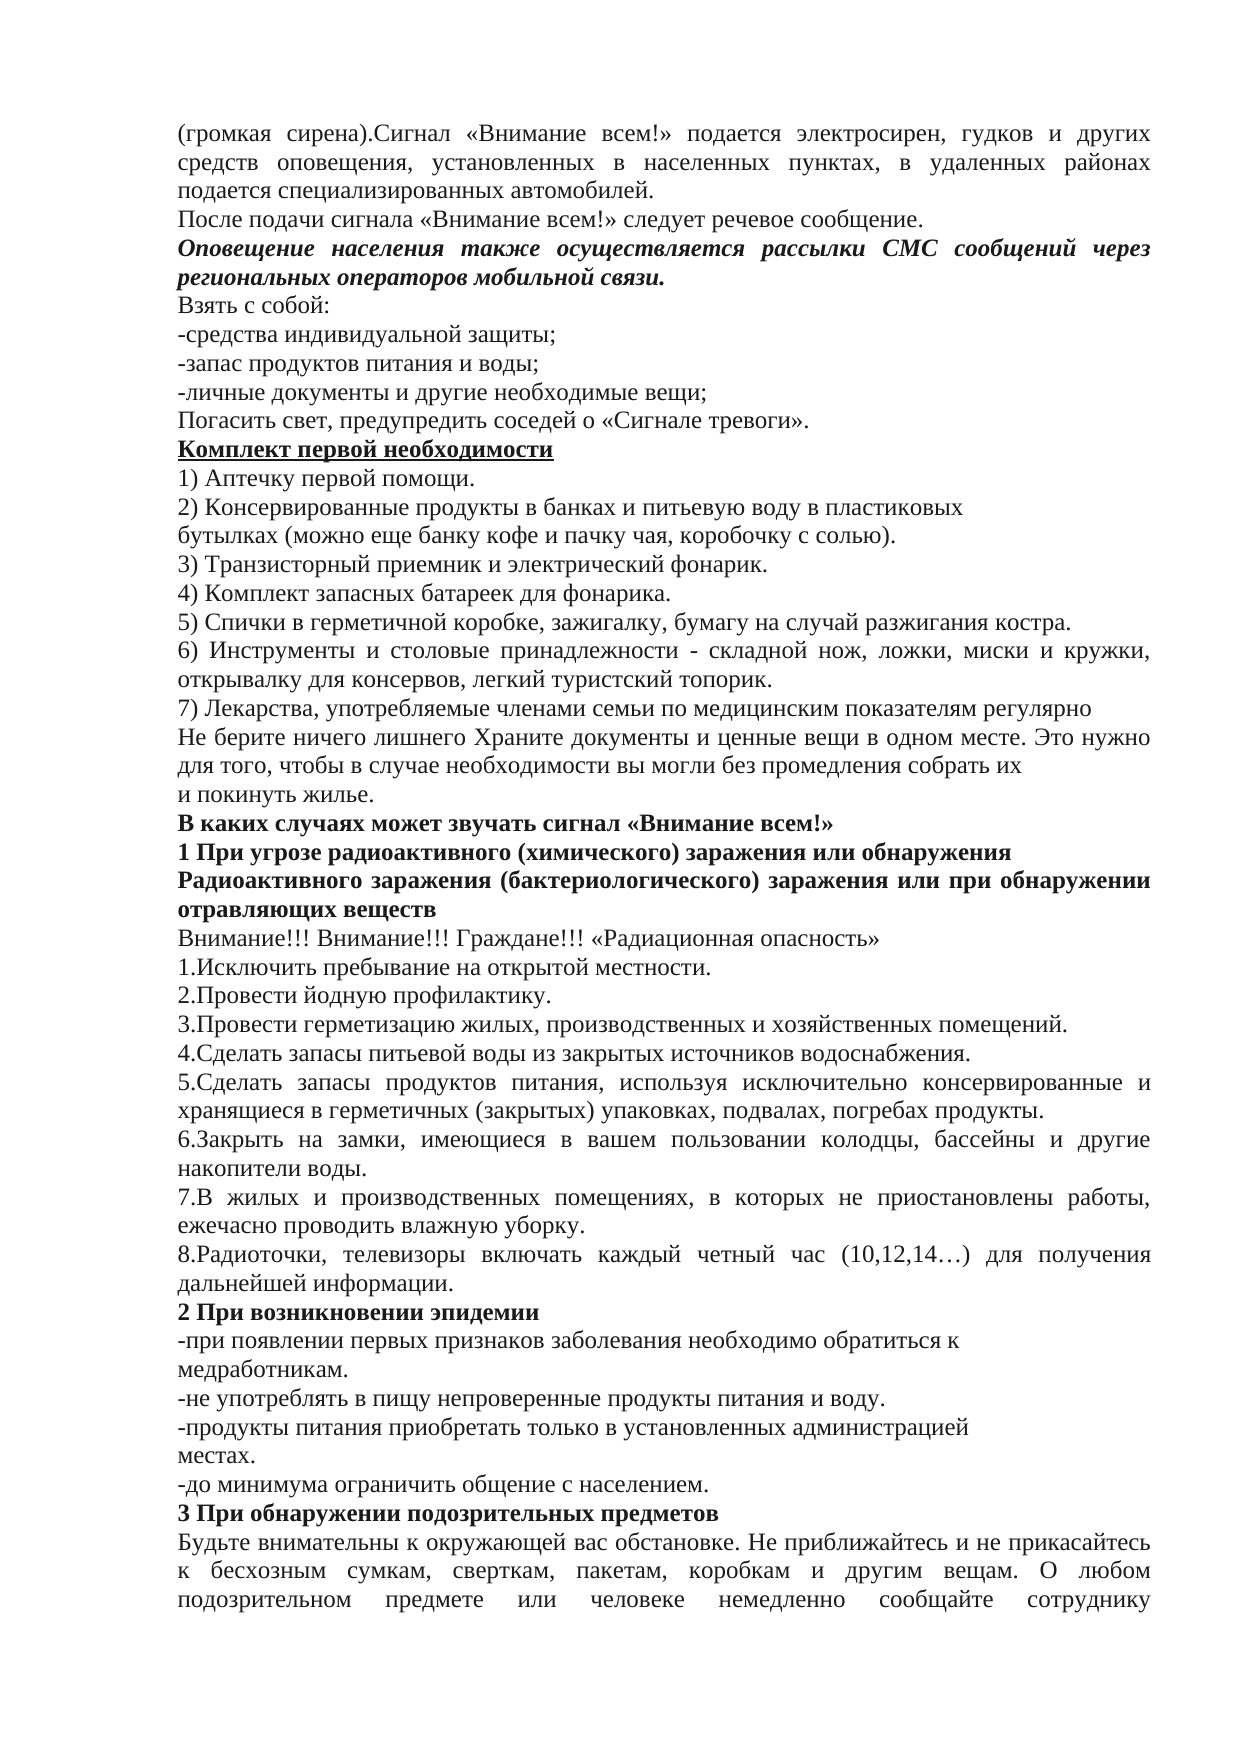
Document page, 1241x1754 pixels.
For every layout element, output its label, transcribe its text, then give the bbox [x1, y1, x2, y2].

text 3) Транзисторный приемник и электрический фонарик. [177, 549, 1152, 578]
text Не берите ничего лишнего Храните документы и ценные вещи в одном месте. Это нужно для того, чтобы в случае необходимости вы могли без промедления собрать их [177, 722, 1152, 779]
text медработникам. [177, 1354, 1152, 1383]
text -запас продуктов питания и воды; [177, 348, 1152, 377]
text местах. [177, 1441, 1152, 1469]
text Радиоактивного заражения (бактериологического) заражения или при обнаружении отравляющих веществ [177, 866, 1152, 923]
text 2 При возникновении эпидемии [177, 1297, 1152, 1326]
text 5) Спички в герметичной коробке, зажигалку, бумагу на случай разжигания костра. [177, 607, 1152, 636]
text (громкая сирена).Сигнал «Внимание всем!» подается электросирен, гудков и других средств оповещения, установленных в населенных пунктах, в удаленных районах подается специализированных автомобилей. [177, 118, 1152, 204]
text 6) Инструменты и столовые принадлежности - складной нож, ложки, миски и кружки, открывалку для консервов, легкий туристский топорик. [177, 636, 1152, 693]
text -средства индивидуальной защиты; [177, 319, 1152, 348]
text 4) Комплект запасных батареек для фонарика. [177, 578, 1152, 607]
text В каких случаях может звучать сигнал «Внимание всем!» [177, 808, 1152, 837]
text Погасить свет, предупредить соседей о «Сигнале тревоги». [177, 406, 1152, 434]
text 4.Сделать запасы питьевой воды из закрытых источников водоснабжения. [177, 1038, 1152, 1067]
text 1.Исключить пребывание на открытой местности. [177, 952, 1152, 981]
text Внимание!!! Внимание!!! Граждане!!! «Радиационная опасность» [177, 923, 1152, 952]
text -личные документы и другие необходимые вещи; [177, 377, 1152, 406]
text 7.В жилых и производственных помещениях, в которых не приостановлены работы, ежечасно проводить влажную уборку. [177, 1182, 1152, 1239]
text 6.Закрыть на замки, имеющиеся в вашем пользовании колодцы, бассейны и другие накопители воды. [177, 1124, 1152, 1182]
text 3.Провести герметизацию жилых, производственных и хозяйственных помещений. [177, 1009, 1152, 1038]
text бутылках (можно еще банку кофе и пачку чая, коробочку с солью). [177, 521, 1152, 549]
text 2.Провести йодную профилактику. [177, 981, 1152, 1009]
text 1) Аптечку первой помощи. [177, 463, 1152, 492]
text -до минимума ограничить общение с населением. [177, 1469, 1152, 1498]
text и покинуть жилье. [177, 779, 1152, 808]
text Оповещение населения также осуществляется рассылки СМС сообщений через региональных операторов мобильной связи. [177, 233, 1152, 291]
text 2) Консервированные продукты в банках и питьевую воду в пластиковых [177, 492, 1152, 521]
text 8.Радиоточки, телевизоры включать каждый четный час (10,12,14…) для получения дальнейшей информации. [177, 1239, 1152, 1297]
text Комплект первой необходимости [177, 434, 1152, 463]
text 3 При обнаружении подозрительных предметов [177, 1498, 1152, 1527]
text После подачи сигнала «Внимание всем!» следует речевое сообщение. [177, 204, 1152, 233]
text 5.Сделать запасы продуктов питания, используя исключительно консервированные и хранящиеся в герметичных (закрытых) упаковках, подвалах, погребах продукты. [177, 1067, 1152, 1124]
text -при появлении первых признаков заболевания необходимо обратиться к [177, 1326, 1152, 1354]
text Взять с собой: [177, 291, 1152, 319]
text -продукты питания приобретать только в установленных администрацией [177, 1412, 1152, 1441]
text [177, 1527, 1152, 1613]
text -не употреблять в пищу непроверенные продукты питания и воду. [177, 1383, 1152, 1412]
text 7) Лекарства, употребляемые членами семьи по медицинским показателям регулярно [177, 693, 1152, 722]
text 1 При угрозе радиоактивного (химического) заражения или обнаружения [177, 837, 1152, 866]
